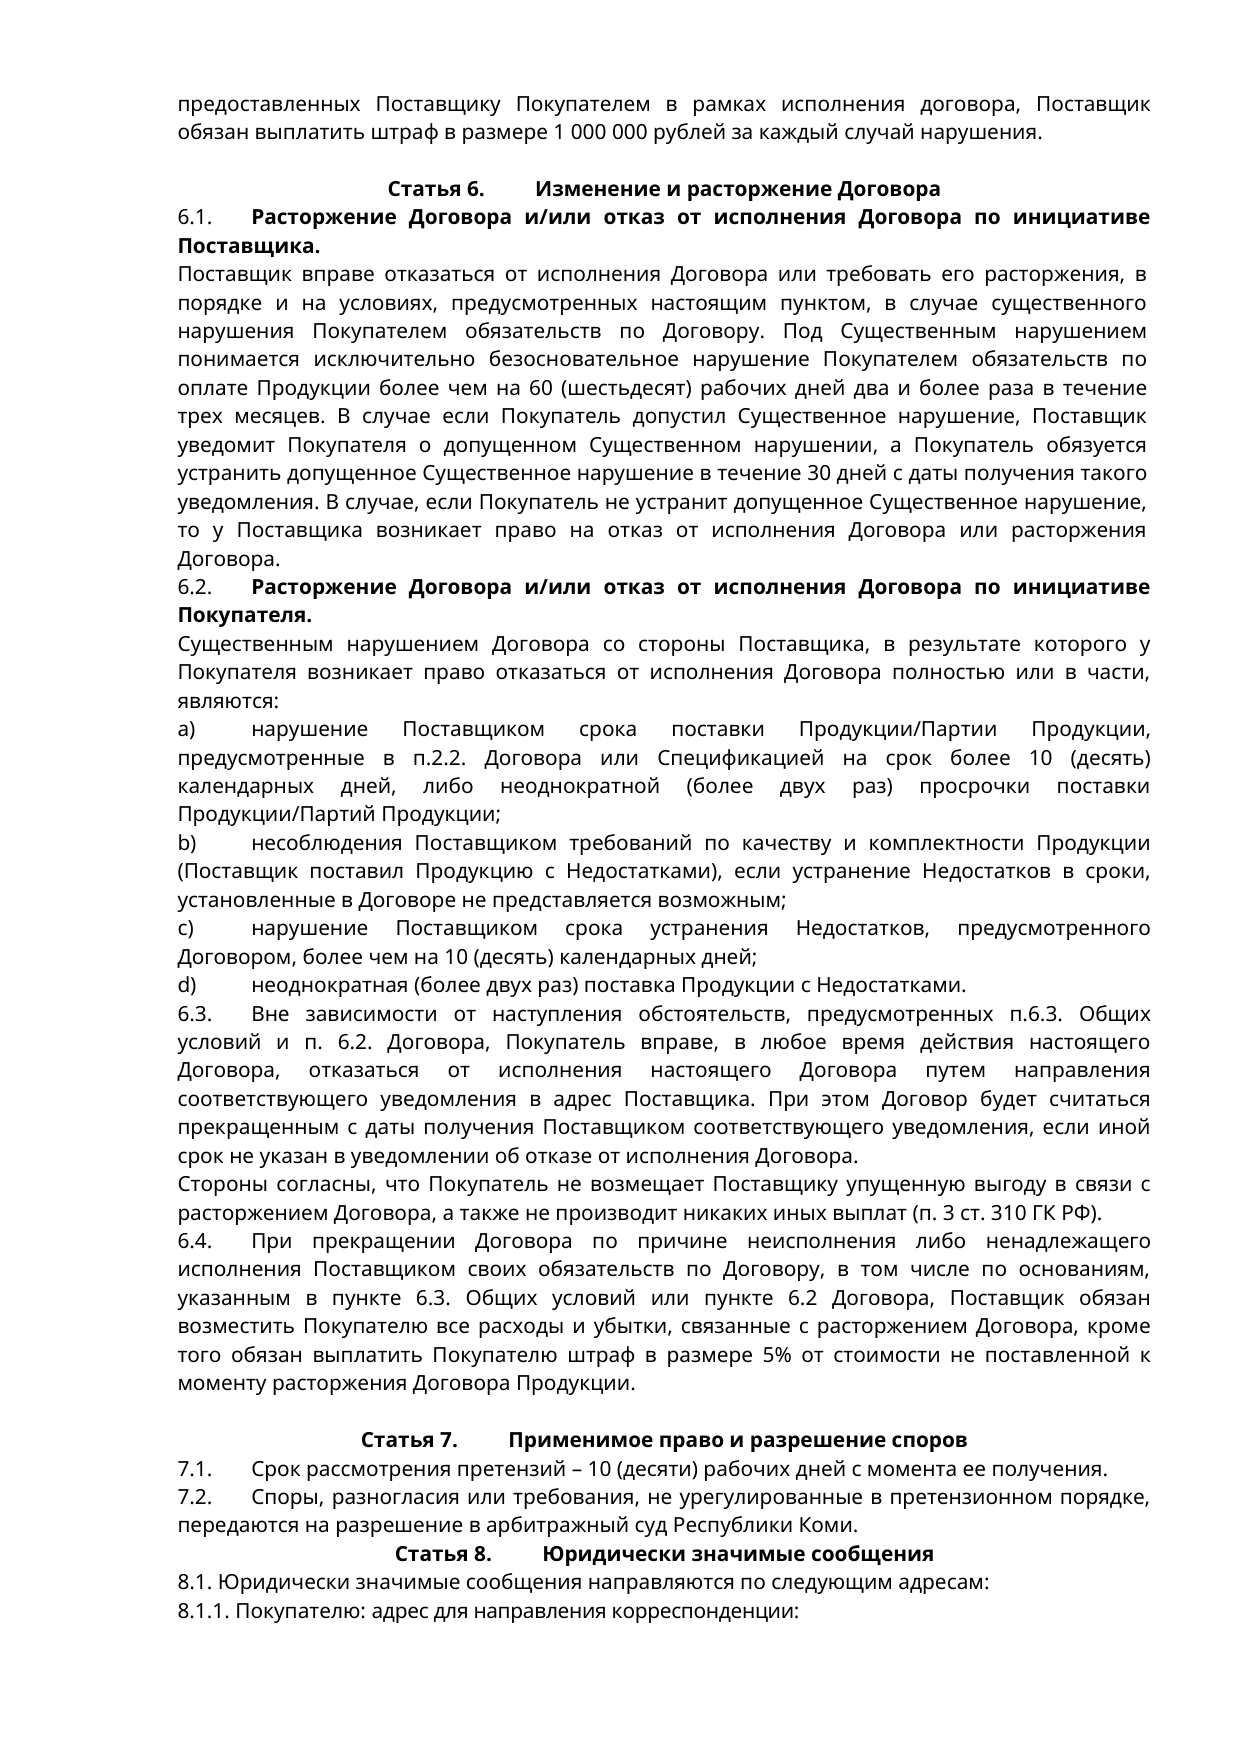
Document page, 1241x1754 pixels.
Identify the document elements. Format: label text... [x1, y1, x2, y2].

list Расторжение Договора и/или отказ от исполнения Договора по инициативе Покупателя. [177, 572, 1152, 629]
list Изменение и расторжение Договора [177, 174, 1152, 202]
list Стороны согласны, что Покупатель не возмещает Поставщику упущенную выгоду в связи с расторжением Договора, а также не производит никаких иных выплат (п. 3 ст. 310 ГК РФ). [177, 1169, 1152, 1226]
list Существенным нарушением Договора со стороны Поставщика, в результате которого у Покупателя возникает право отказаться от исполнения Договора полностью или в части, являются: [177, 629, 1152, 714]
list Споры, разногласия или требования, не урегулированные в претензионном порядке, передаются на разрешение в арбитражный суд Республики Коми. [177, 1482, 1152, 1539]
list Срок рассмотрения претензий – 10 (десяти) рабочих дней с момента ее получения. [177, 1454, 1152, 1482]
list Применимое право и разрешение споров [177, 1425, 1152, 1454]
list Расторжение Договора и/или отказ от исполнения Договора по инициативе Поставщика. [177, 202, 1152, 259]
list нарушение Поставщиком срока поставки Продукции/Партии Продукции, предусмотренные в п.2.2. Договора или Спецификацией на срок более 10 (десять) календарных дней, либо неоднократной (более двух раз) просрочки поставки Продукции/Партий Продукции; [177, 714, 1152, 828]
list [177, 89, 1152, 146]
list Юридически значимые сообщения [177, 1539, 1152, 1567]
list 8.1. Юридически значимые сообщения направляются по следующим адресам: [177, 1567, 1152, 1596]
list При прекращении Договора по причине неисполнения либо ненадлежащего исполнения Поставщиком своих обязательств по Договору, в том числе по основаниям, указанным в пункте 6.3. Общих условий или пункте 6.2 Договора, Поставщик обязан возместить Покупателю все расходы и убытки, связанные с расторжением Договора, кроме того обязан выплатить Покупателю штраф в размере 5% от стоимости не поставленной к моменту расторжения Договора Продукции. [177, 1226, 1152, 1397]
list неоднократная (более двух раз) поставка Продукции с Недостатками. [177, 970, 1152, 999]
list Вне зависимости от наступления обстоятельств, предусмотренных п.6.3. Общих условий и п. 6.2. Договора, Покупатель вправе, в любое время действия настоящего Договора, отказаться от исполнения настоящего Договора путем направления соответствующего уведомления в адрес Поставщика. При этом Договор будет считаться прекращенным с даты получения Поставщиком соответствующего уведомления, если иной срок не указан в уведомлении об отказе от исполнения Договора. [177, 999, 1152, 1169]
list нарушение Поставщиком срока устранения Недостатков, предусмотренного Договором, более чем на 10 (десять) календарных дней; [177, 913, 1152, 970]
list 8.1.1. Покупателю: адрес для направления корреспонденции: [177, 1596, 1152, 1624]
list несоблюдения Поставщиком требований по качеству и комплектности Продукции (Поставщик поставил Продукцию с Недостатками), если устранение Недостатков в сроки, установленные в Договоре не представляется возможным; [177, 828, 1152, 913]
list Поставщик вправе отказаться от исполнения Договора или требовать его расторжения, в порядке и на условиях, предусмотренных настоящим пунктом, в случае существенного нарушения Покупателем обязательств по Договору. Под Существенным нарушением понимается исключительно безосновательное нарушение Покупателем обязательств по оплате Продукции более чем на 60 (шестьдесят) рабочих дней два и более раза в течение трех месяцев. В случае если Покупатель допустил Существенное нарушение, Поставщик уведомит Покупателя о допущенном Существенном нарушении, а Покупатель обязуется устранить допущенное Существенное нарушение в течение 30 дней с даты получения такого уведомления. В случае, если Покупатель не устранит допущенное Существенное нарушение, то у Поставщика возникает право на отказ от исполнения Договора или расторжения Договора. [177, 259, 1148, 572]
